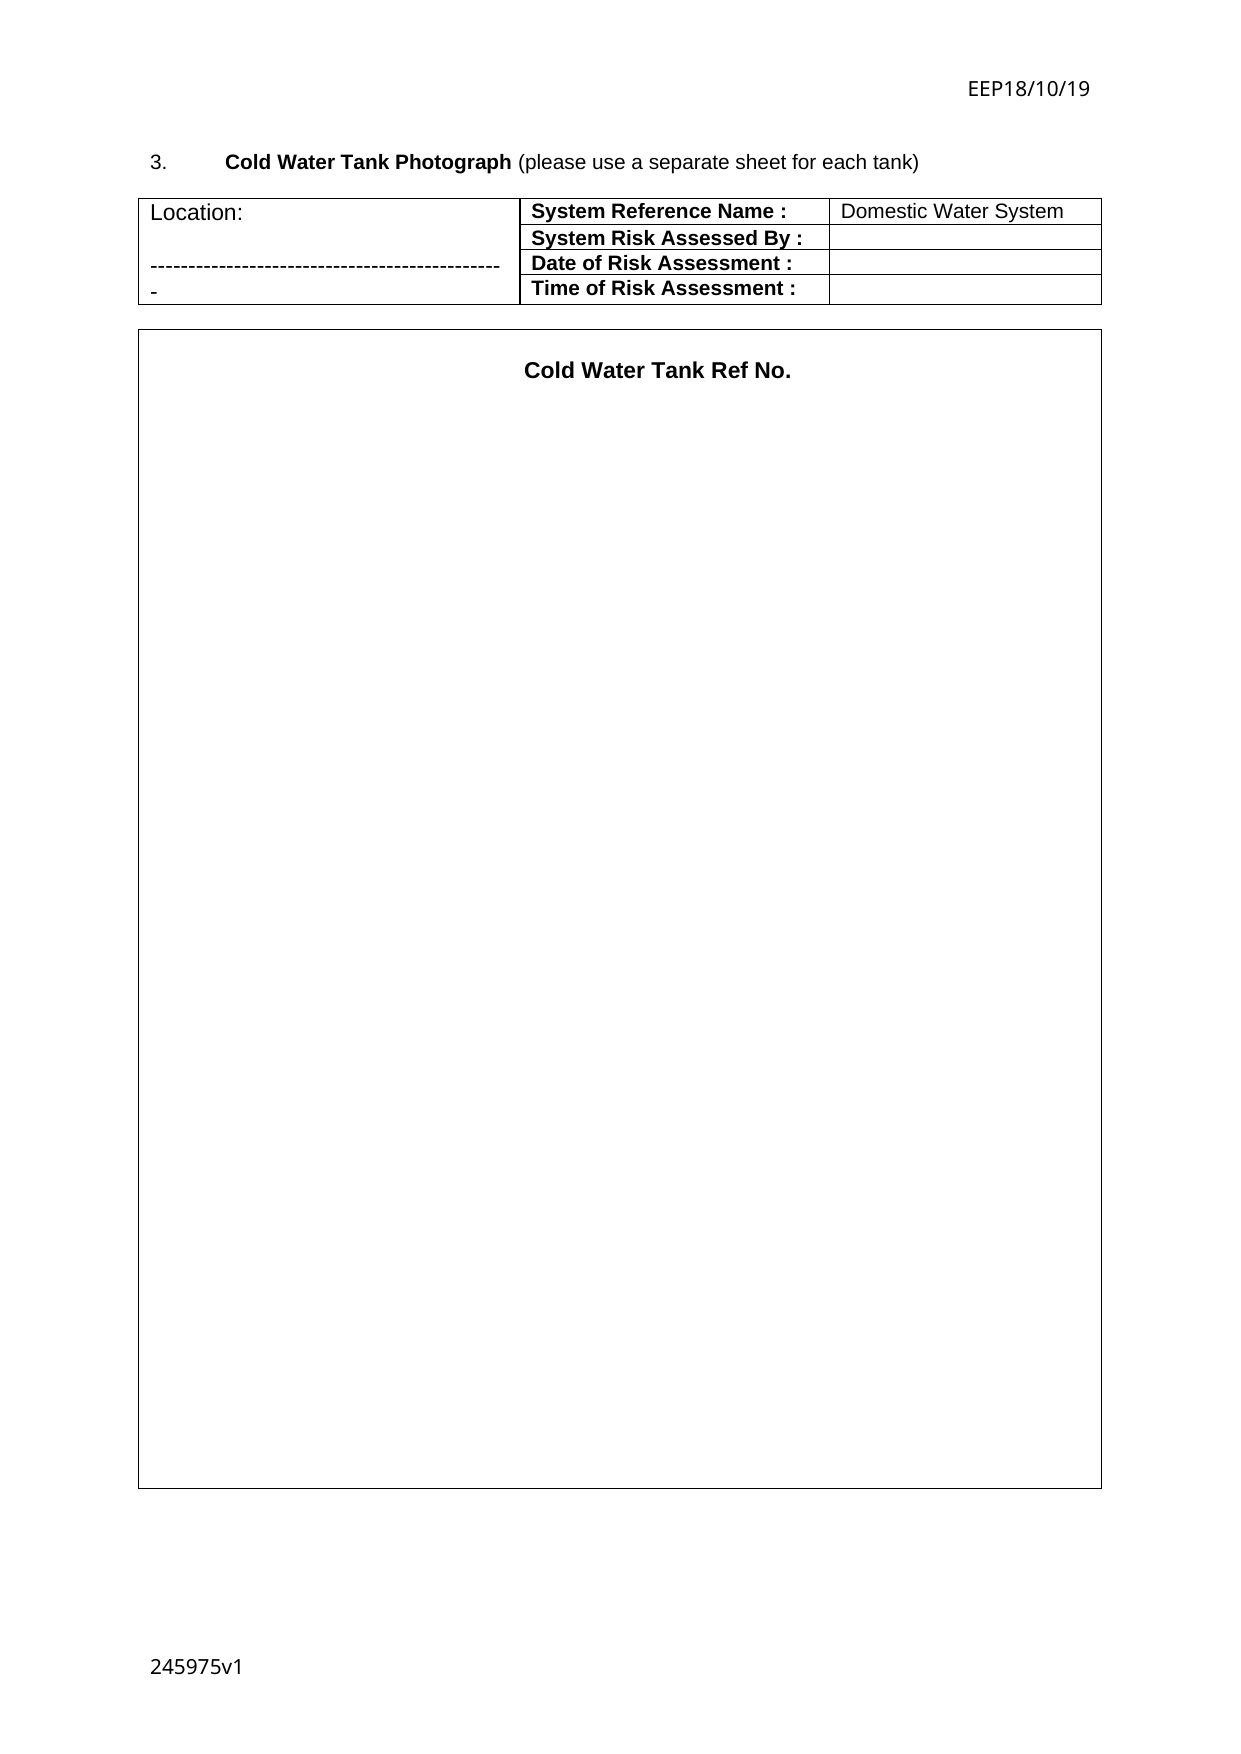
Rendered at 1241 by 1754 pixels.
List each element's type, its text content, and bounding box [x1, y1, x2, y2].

table_cell [830, 225, 1101, 249]
table_header Domestic Water System [830, 199, 1101, 224]
table_cell Date of Risk Assessment : [521, 250, 829, 274]
table_cell Time of Risk Assessment : [521, 275, 829, 304]
table_cell [830, 250, 1101, 274]
table_cell [830, 275, 1101, 304]
text 3. Cold Water Tank Photograph (please use a separate sheet for each tank) [150, 150, 1090, 174]
table_header Location: ----------------------------------------------- [139, 199, 519, 304]
table_cell System Risk Assessed By : [521, 225, 829, 249]
table_header Cold Water Tank Ref No. [139, 330, 1101, 1488]
table_header System Reference Name : [521, 199, 829, 224]
